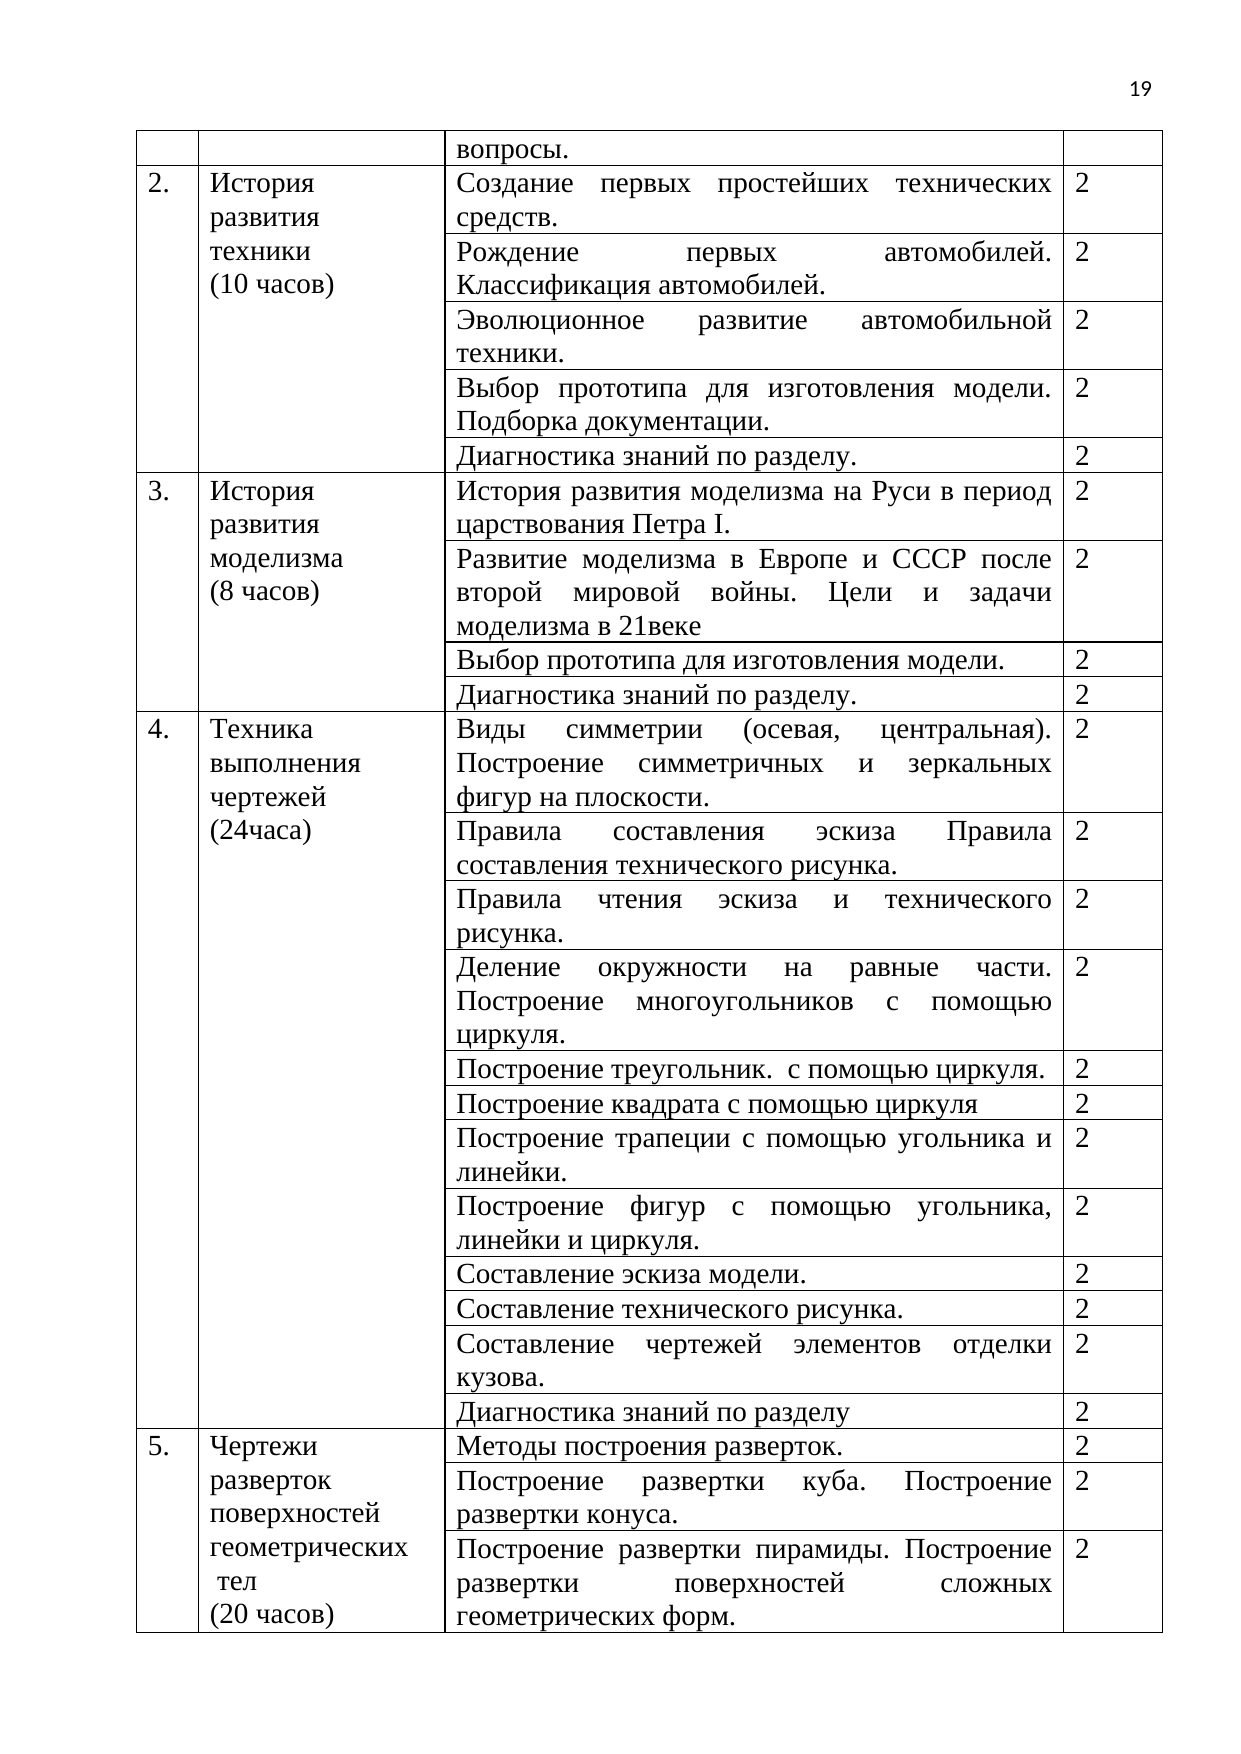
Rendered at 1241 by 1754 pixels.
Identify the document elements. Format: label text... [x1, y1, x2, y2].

table_cell Построение трапеции с помощью угольника и линейки. [446, 1120, 1063, 1187]
table_cell 2 [1064, 166, 1162, 233]
table_cell 5. [137, 1429, 198, 1632]
table_cell Диагностика знаний по разделу [446, 1394, 1063, 1427]
table_cell Деление окружности на равные части. Построение многоугольников с помощью циркуля. [446, 950, 1063, 1050]
table_cell 4. [137, 712, 198, 1427]
table_cell Эволюционное развитие автомобильной техники. [446, 302, 1063, 369]
table_cell 2 [1064, 1531, 1162, 1632]
table_cell 2 [1064, 712, 1162, 812]
table_cell 2 [1064, 1051, 1162, 1085]
table_cell 2 [1064, 1257, 1162, 1290]
table_cell 2 [1064, 1463, 1162, 1530]
table_cell Правила составления эскиза Правила составления технического рисунка. [446, 813, 1063, 880]
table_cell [446, 131, 1063, 164]
table_cell Диагностика знаний по разделу. [446, 677, 1063, 711]
table_cell История развития техники (10 часов) [199, 166, 444, 472]
table_cell 2 [1064, 677, 1162, 711]
table_cell 2 [1064, 1429, 1162, 1462]
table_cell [199, 131, 444, 164]
table_cell 1. [137, 131, 198, 164]
table_cell 2 [1064, 541, 1162, 641]
table_cell 2 [1064, 131, 1162, 164]
table_cell Составление чертежей элементов отделки кузова. [446, 1326, 1063, 1393]
table_cell 2 [1064, 234, 1162, 301]
table_cell 2 [1064, 881, 1162, 948]
table_cell 2 [1064, 1394, 1162, 1427]
table_cell 2 [1064, 473, 1162, 540]
table_cell Построение развертки куба. Построение развертки конуса. [446, 1463, 1063, 1530]
table_cell Построение развертки пирамиды. Построение развертки поверхностей сложных геометрических форм. [446, 1531, 1063, 1632]
table_cell 2 [1064, 1326, 1162, 1393]
table_cell 2. [137, 166, 198, 472]
table_cell 2 [1064, 813, 1162, 880]
table_cell Составление технического рисунка. [446, 1291, 1063, 1325]
table_cell Выбор прототипа для изготовления модели. Подборка документации. [446, 370, 1063, 437]
table_cell 2 [1064, 1189, 1162, 1256]
table_cell История развития моделизма (8 часов) [199, 473, 444, 711]
table_cell 2 [1064, 302, 1162, 369]
table_cell 2 [1064, 438, 1162, 472]
table_cell Выбор прототипа для изготовления модели. [446, 643, 1063, 676]
table_cell Создание первых простейших технических средств. [446, 166, 1063, 233]
table_cell Диагностика знаний по разделу. [446, 438, 1063, 472]
table_cell 2 [1064, 1086, 1162, 1119]
table_cell Методы построения разверток. [446, 1429, 1063, 1462]
table_cell 2 [1064, 643, 1162, 676]
table_cell Рождение первых автомобилей. Классификация автомобилей. [446, 234, 1063, 301]
table_cell Чертежи разверток поверхностей геометрических тел (20 часов) [199, 1429, 444, 1632]
table_cell 2 [1064, 1291, 1162, 1325]
table_cell Техника выполнения чертежей (24часа) [199, 712, 444, 1427]
table_cell Составление эскиза модели. [446, 1257, 1063, 1290]
table_cell История развития моделизма на Руси в период царствования Петра I. [446, 473, 1063, 540]
table_cell Виды симметрии (осевая, центральная). Построение симметричных и зеркальных фигур на плоскости. [446, 712, 1063, 812]
table_cell Построение фигур с помощью угольника, линейки и циркуля. [446, 1189, 1063, 1256]
table_cell 2 [1064, 950, 1162, 1050]
table_cell Правила чтения эскиза и технического рисунка. [446, 881, 1063, 948]
table_cell 2 [1064, 370, 1162, 437]
table_cell Построение треугольник. с помощью циркуля. [446, 1051, 1063, 1085]
table_cell 2 [1064, 1120, 1162, 1187]
table_cell 3. [137, 473, 198, 711]
table_cell Построение квадрата с помощью циркуля [446, 1086, 1063, 1119]
table_cell Развитие моделизма в Европе и СССР после второй мировой войны. Цели и задачи моделизма в 21веке [446, 541, 1063, 641]
